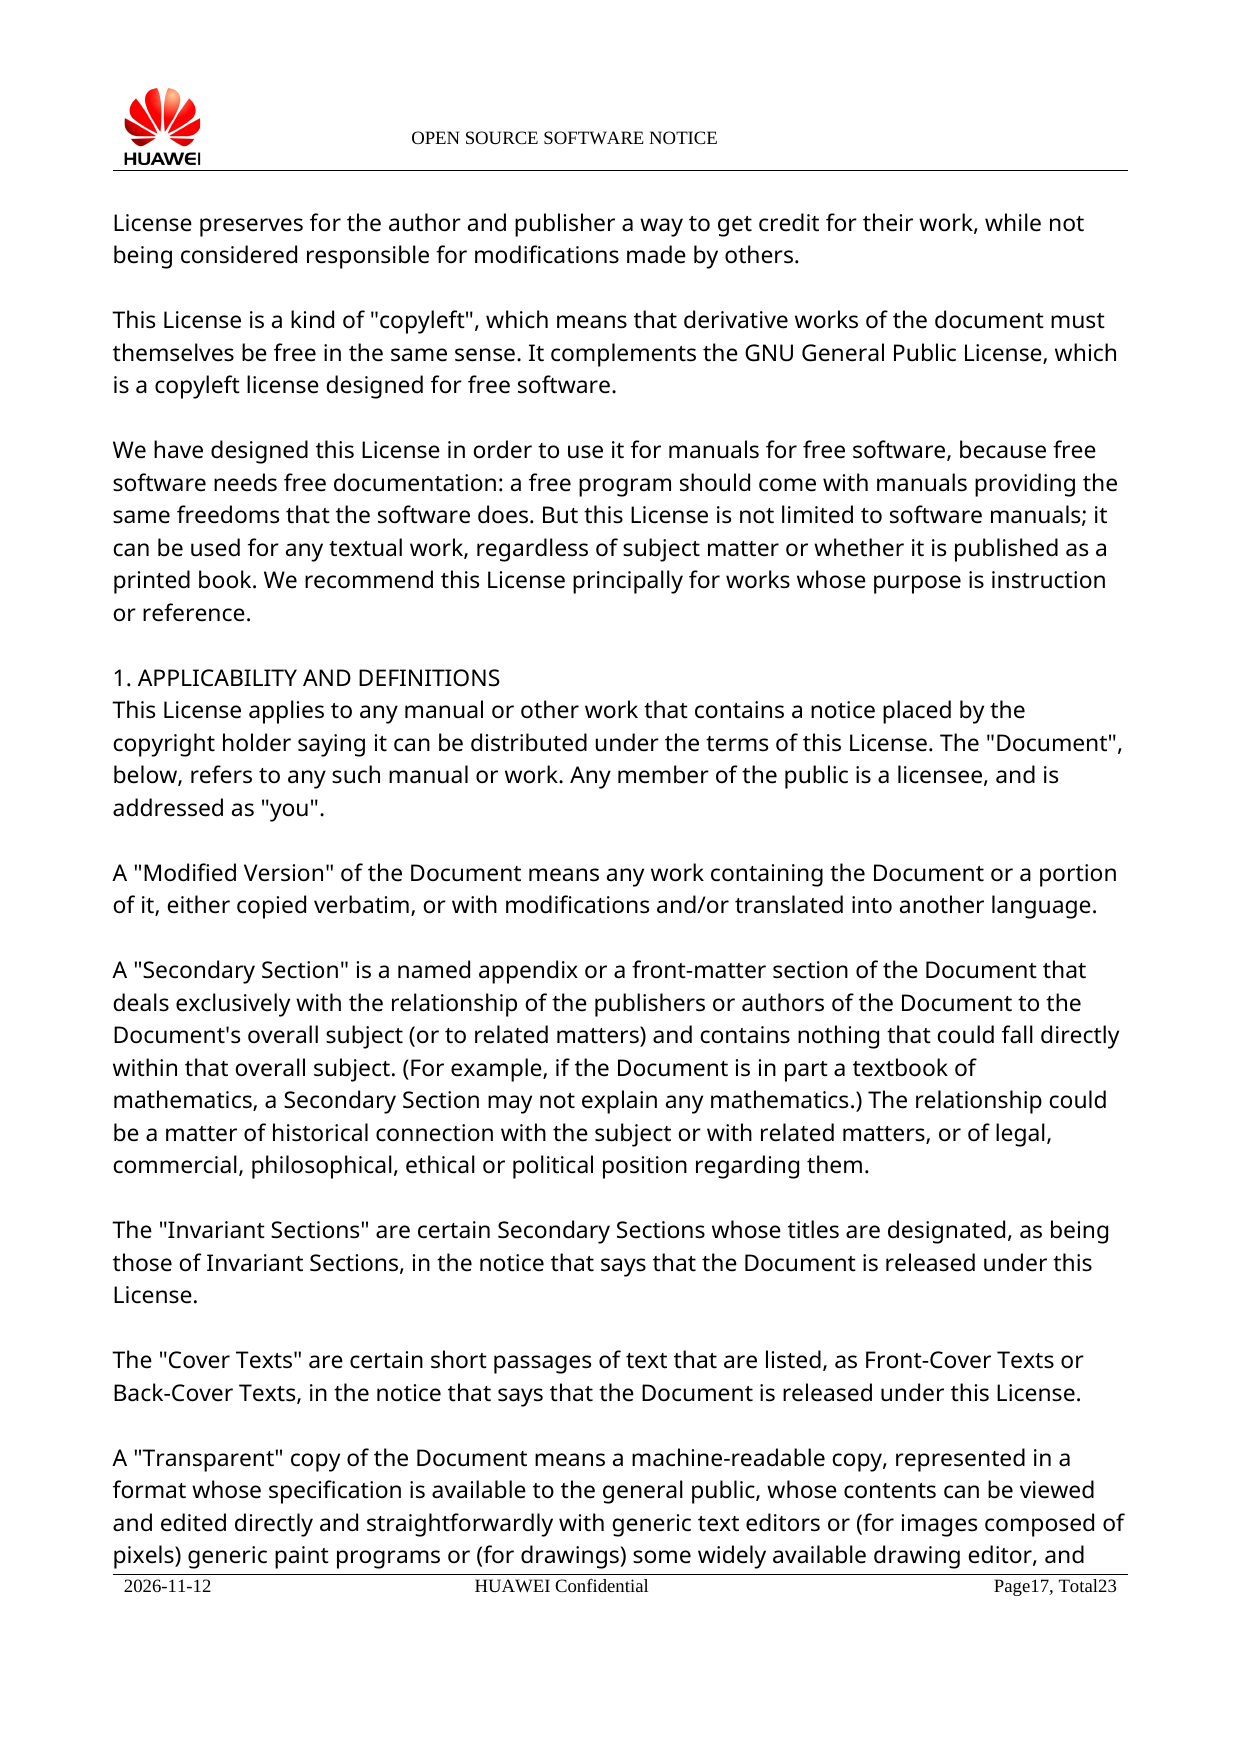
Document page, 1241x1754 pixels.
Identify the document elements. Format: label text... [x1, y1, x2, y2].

text The "Cover Texts" are certain short passages of text that are listed, as Front-Cover Texts or Back-Cover Texts, in the notice that says that the Document is released under this License. [112, 1344, 1128, 1409]
text A "Modified Version" of the Document means any work containing the Document or a portion of it, either copied verbatim, or with modifications and/or translated into another language. [112, 856, 1128, 921]
text The "Invariant Sections" are certain Secondary Sections whose titles are designated, as being those of Invariant Sections, in the notice that says that the Document is released under this License. [112, 1214, 1128, 1311]
text A "Secondary Section" is a named appendix or a front-matter section of the Document that deals exclusively with the relationship of the publishers or authors of the Document to the Document's overall subject (or to related matters) and contains nothing that could fall directly within that overall subject. (For example, if the Document is in part a textbook of mathematics, a Secondary Section may not explain any mathematics.) The relationship could be a matter of historical connection with the subject or with related matters, or of legal, commercial, philosophical, ethical or political position regarding them. [112, 954, 1128, 1181]
text This License is a kind of "copyleft", which means that derivative works of the document must themselves be free in the same sense. It complements the GNU General Public License, which is a copyleft license designed for free software. [112, 304, 1128, 401]
text This License applies to any manual or other work that contains a notice placed by the copyright holder saying it can be distributed under the terms of this License. The "Document", below, refers to any such manual or work. Any member of the public is a licensee, and is addressed as "you". [112, 694, 1128, 824]
text 1. APPLICABILITY AND DEFINITIONS [112, 661, 1128, 694]
picture [124, 88, 201, 165]
text We have designed this License in order to use it for manuals for free software, because free software needs free documentation: a free program should come with manuals providing the same freedoms that the software does. But this License is not limited to software manuals; it can be used for any textual work, regardless of subject matter or whether it is published as a printed book. We recommend this License principally for works whose purpose is instruction or reference. [112, 434, 1128, 629]
